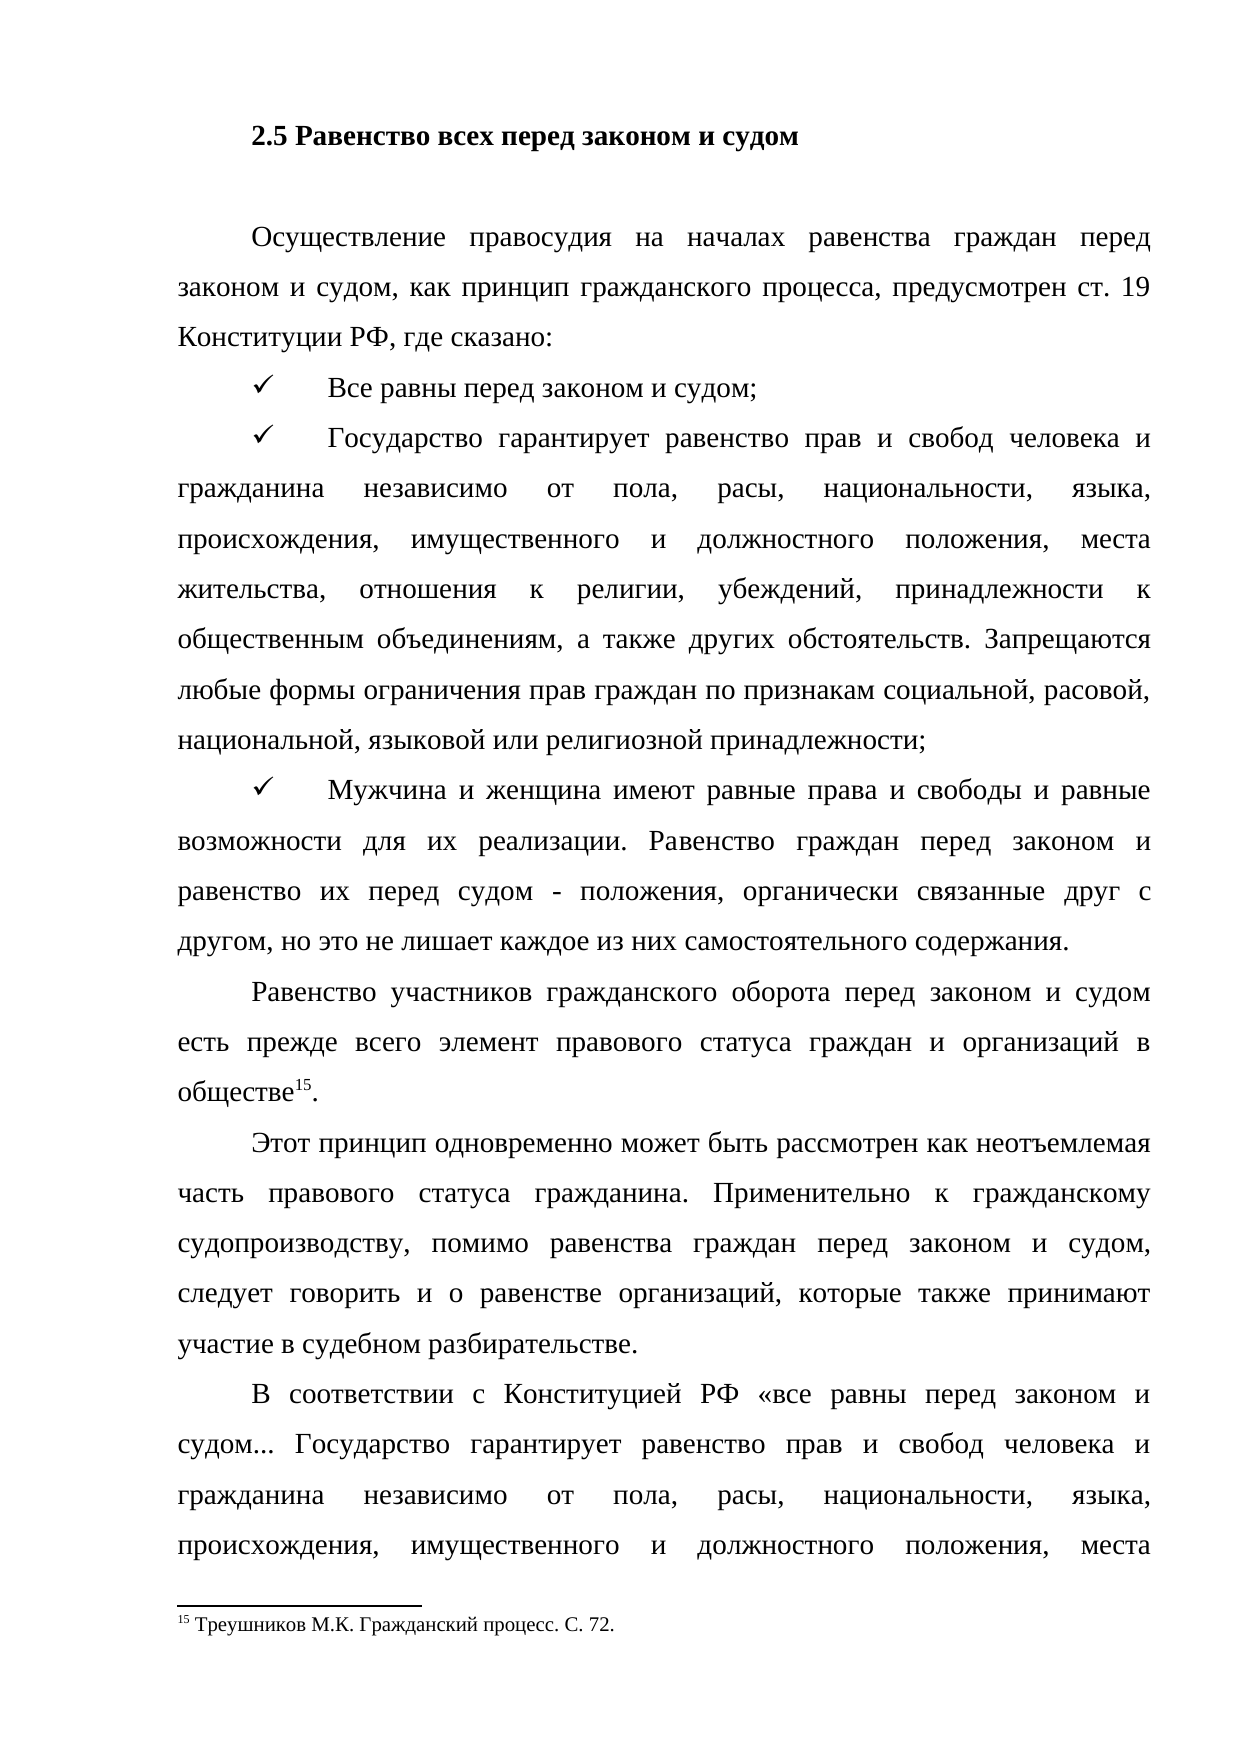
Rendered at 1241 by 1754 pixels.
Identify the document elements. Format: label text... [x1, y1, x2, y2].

list Все равны перед законом и судом; [177, 370, 1152, 403]
text Осуществление правосудия на началах равенства граждан перед законом и судом, как принцип гражданского процесса, предусмотрен ст. 19 Конституции РФ, где сказано: [177, 219, 1152, 353]
list Мужчина и женщина имеют равные права и свободы и равные возможности для их реализации. Равенство граждан перед законом и равенство их перед судом - положения, органически связанные друг с другом, но это не лишает каждое из них самостоятельного содержания. [177, 772, 1152, 957]
text Равенство участников гражданского оборота перед законом и судом есть прежде всего элемент правового статуса граждан и организаций в обществе. [177, 974, 1152, 1108]
list Государство гарантирует равенство прав и свобод человека и гражданина независимо от пола, расы, национальности, языка, происхождения, имущественного и должностного положения, места жительства, отношения к религии, убеждений, принадлежности к общественным объединениям, а также других обстоятельств. Запрещаются любые формы ограничения прав граждан по признакам социальной, расовой, национальной, языковой или религиозной принадлежности; [177, 420, 1152, 756]
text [177, 1376, 1152, 1561]
text 2.5 Равенство всех перед законом и судом [177, 118, 1152, 152]
text Этот принцип одновременно может быть рассмотрен как неотъемлемая часть правового статуса гражданина. Применительно к гражданскому судопроизводству, помимо равенства граждан перед законом и судом, следует говорить и о равенстве организаций, которые также принимают участие в судебном разбирательстве. [177, 1125, 1152, 1359]
